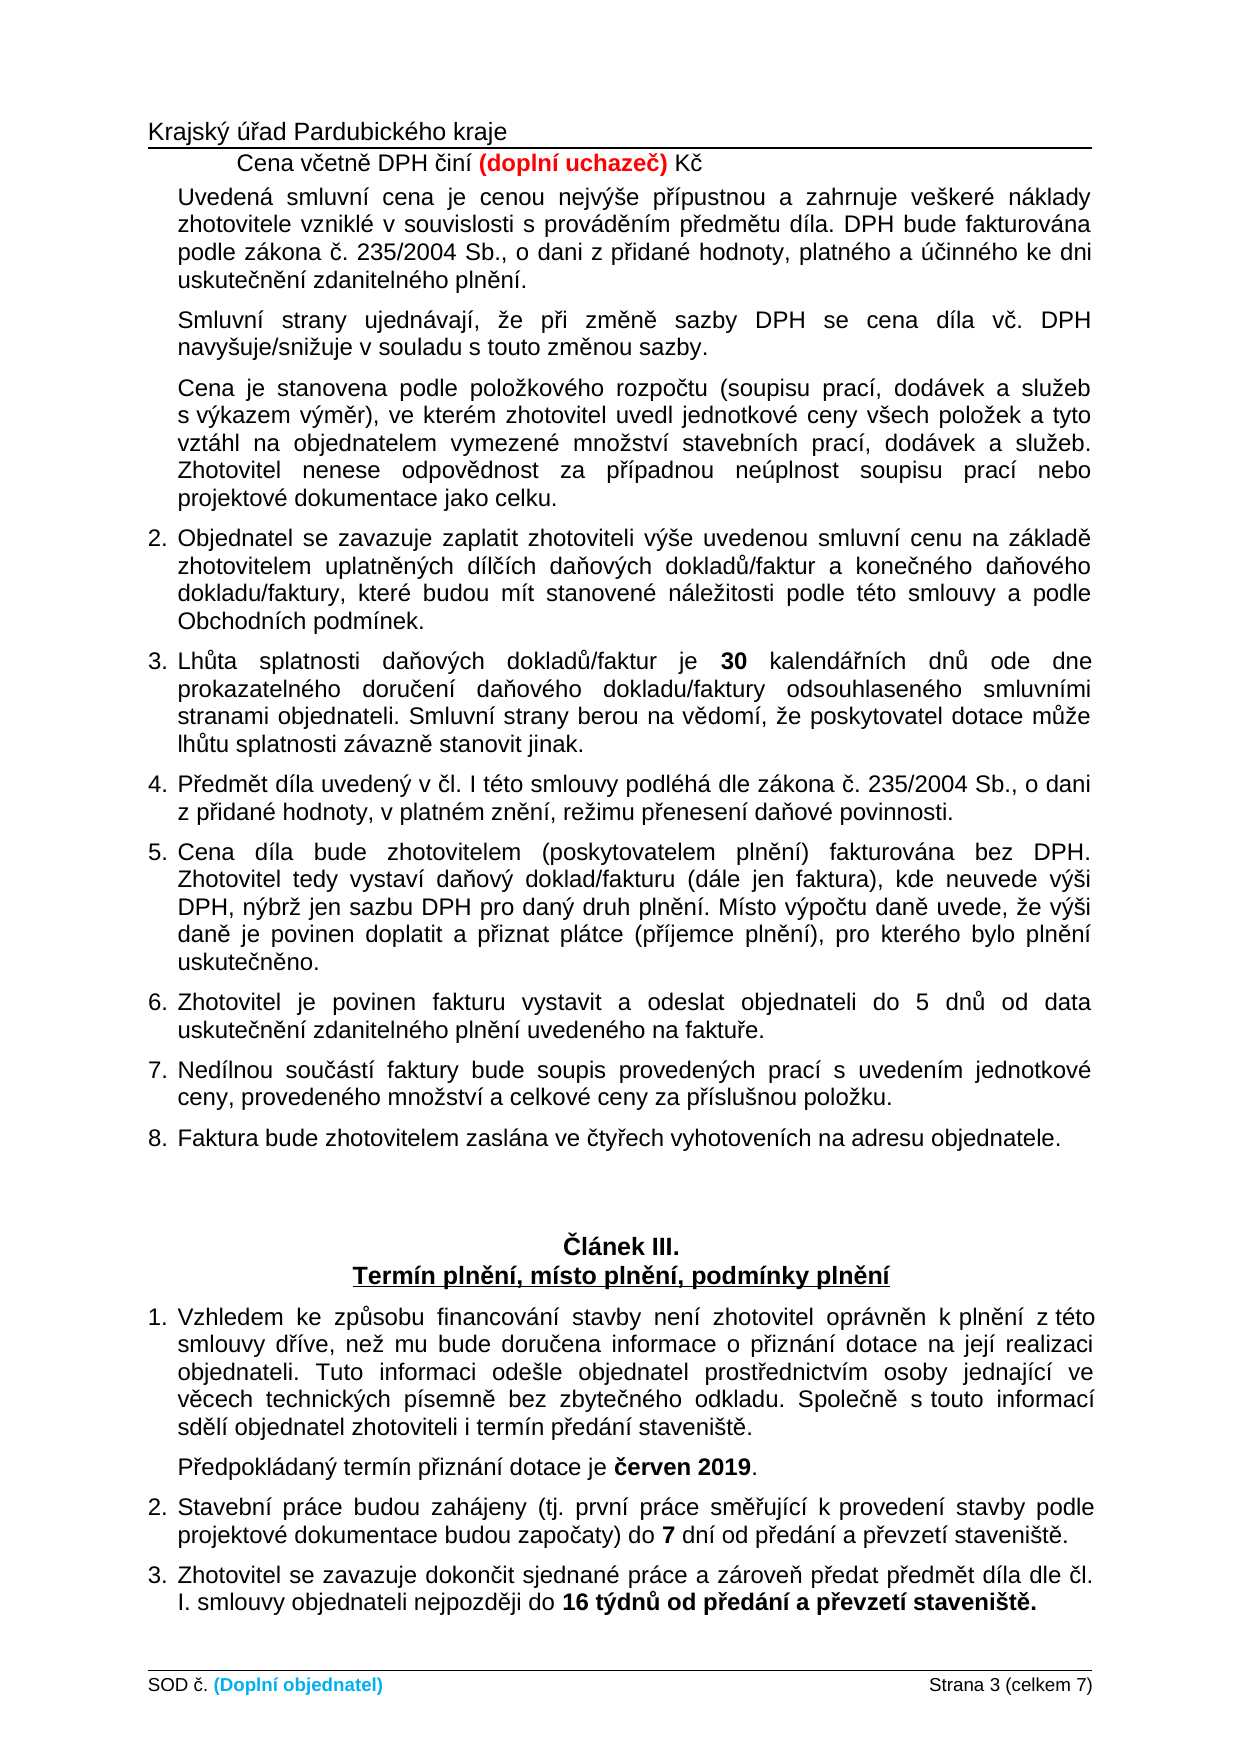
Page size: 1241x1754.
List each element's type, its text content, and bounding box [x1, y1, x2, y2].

text 2. Objednatel se zavazuje zaplatit zhotoviteli výše uvedenou smluvní cenu na základě zhotovitelem uplatněných dílčích daňových dokladů/faktur a konečného daňového dokladu/faktury, které budou mít stanovené náležitosti podle této smlouvy a podle Obchodních podmínek. [148, 524, 1092, 634]
list Vzhledem ke způsobu financování stavby není zhotovitel oprávněn k plnění z této smlouvy dříve, než mu bude doručena informace o přiznání dotace na její realizaci objednateli. Tuto informaci odešle objednatel prostřednictvím osoby jednající ve věcech technických písemně bez zbytečného odkladu. Společně s touto informací sdělí objednatel zhotoviteli i termín předání staveniště. [148, 1302, 1095, 1440]
list Stavební práce budou zahájeny (tj. první práce směřující k provedení stavby podle projektové dokumentace budou započaty) do 7 dní od předání a převzetí staveniště. [148, 1493, 1095, 1548]
text Termín plnění, místo plnění, podmínky plnění [148, 1261, 1095, 1290]
text Uvedená smluvní cena je cenou nejvýše přípustnou a zahrnuje veškeré náklady zhotovitele vzniklé v souvislosti s prováděním předmětu díla. DPH bude fakturována podle zákona č. 235/2004 Sb., o dani z přidané hodnoty, platného a účinného ke dni uskutečnění zdanitelného plnění. [177, 183, 1092, 293]
text Článek III. [148, 1232, 1095, 1261]
text 3. Lhůta splatnosti daňových dokladů/faktur je 30 kalendářních dnů ode dne prokazatelného doručení daňového dokladu/faktury odsouhlaseného smluvními stranami objednateli. Smluvní strany berou na vědomí, že poskytovatel dotace může lhůtu splatnosti závazně stanovit jinak. [148, 647, 1092, 757]
text Smluvní strany ujednávají, že při změně sazby DPH se cena díla vč. DPH navyšuje/snižuje v souladu s touto změnou sazby. [177, 306, 1092, 361]
text Cena včetně DPH činí (doplní uchazeč) Kč [236, 149, 1092, 177]
text Předpokládaný termín přiznání dotace je červen 2019. [177, 1453, 1095, 1481]
text 6. Zhotovitel je povinen fakturu vystavit a odeslat objednateli do 5 dnů od data uskutečnění zdanitelného plnění uvedeného na faktuře. [148, 988, 1092, 1043]
text Cena je stanovena podle položkového rozpočtu (soupisu prací, dodávek a služeb s výkazem výměr), ve kterém zhotovitel uvedl jednotkové ceny všech položek a tyto vztáhl na objednatelem vymezené množství stavebních prací, dodávek a služeb. Zhotovitel nenese odpovědnost za případnou neúplnost soupisu prací nebo projektové dokumentace jako celku. [177, 373, 1092, 511]
text 7. Nedílnou součástí faktury bude soupis provedených prací s uvedením jednotkové ceny, provedeného množství a celkové ceny za příslušnou položku. [148, 1056, 1092, 1111]
list Zhotovitel se zavazuje dokončit sjednané práce a zároveň předat předmět díla dle čl. I. smlouvy objednateli nejpozději do 16 týdnů od předání a převzetí staveniště. [148, 1561, 1095, 1616]
text 5. Cena díla bude zhotovitelem (poskytovatelem plnění) fakturována bez DPH. Zhotovitel tedy vystaví daňový doklad/fakturu (dále jen faktura), kde neuvede výši DPH, nýbrž jen sazbu DPH pro daný druh plnění. Místo výpočtu daně uvede, že výši daně je povinen doplatit a přiznat plátce (příjemce plnění), pro kterého bylo plnění uskutečněno. [148, 837, 1092, 976]
text 4. Předmět díla uvedený v čl. I této smlouvy podléhá dle zákona č. 235/2004 Sb., o dani z přidané hodnoty, v platném znění, režimu přenesení daňové povinnosti. [148, 770, 1092, 825]
text 8. Faktura bude zhotovitelem zaslána ve čtyřech vyhotoveních na adresu objednatele. [148, 1123, 1092, 1151]
